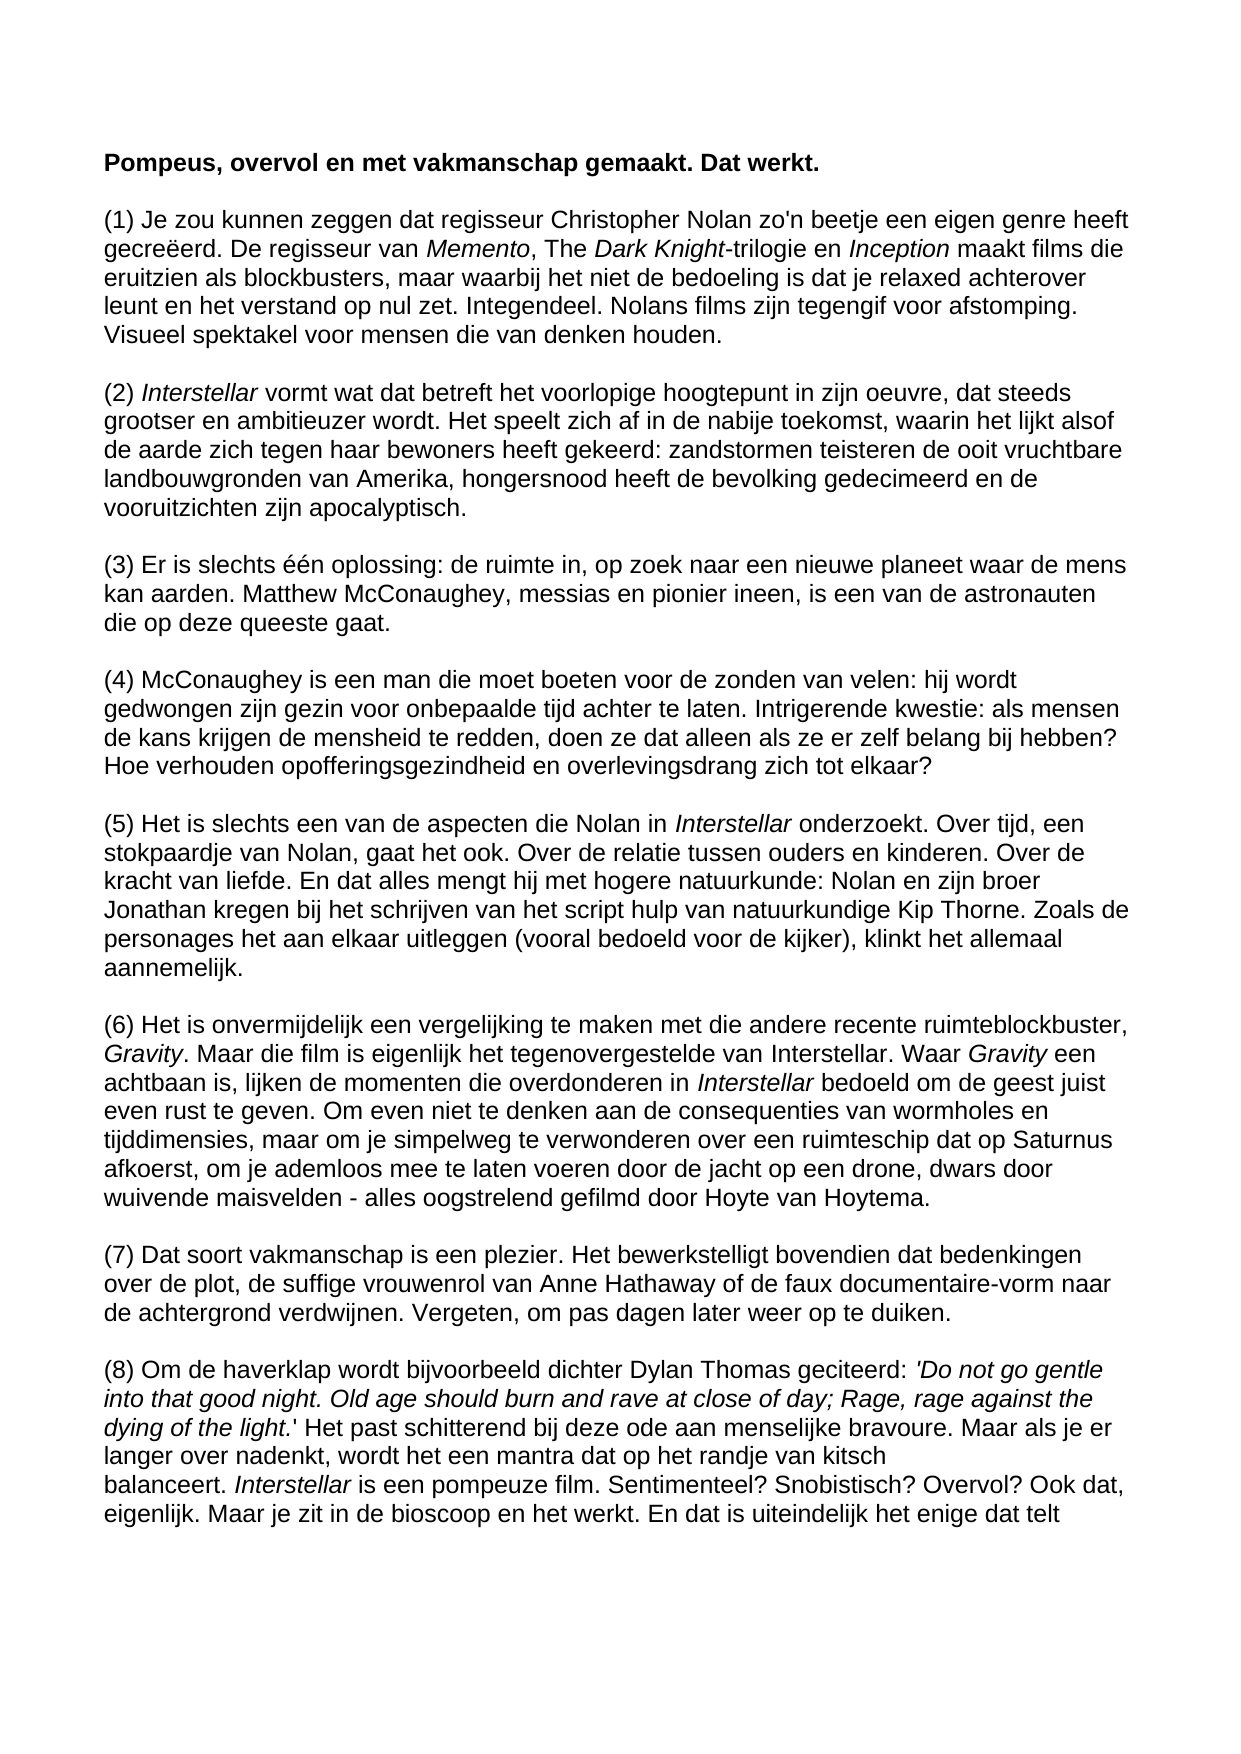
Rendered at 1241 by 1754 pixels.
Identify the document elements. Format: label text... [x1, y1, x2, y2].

text (2) Interstellar vormt wat dat betreft het voorlopige hoogtepunt in zijn oeuvre, dat steeds grootser en ambitieuzer wordt. Het speelt zich af in de nabije toekomst, waarin het lijkt alsof de aarde zich tegen haar bewoners heeft gekeerd: zandstormen teisteren de ooit vruchtbare landbouwgronden van Amerika, hongersnood heeft de bevolking gedecimeerd en de vooruitzichten zijn apocalyptisch. (3) Er is slechts één oplossing: de ruimte in, op zoek naar een nieuwe planeet waar de mens kan aarden. Matthew McConaughey, messias en pionier ineen, is een van de astronauten die op deze queeste gaat. (4) McConaughey is een man die moet boeten voor de zonden van velen: hij wordt gedwongen zijn gezin voor onbepaalde tijd achter te laten. Intrigerende kwestie: als mensen de kans krijgen de mensheid te redden, doen ze dat alleen als ze er zelf belang bij hebben? Hoe verhouden opofferingsgezindheid en overlevingsdrang zich tot elkaar? (5) Het is slechts een van de aspecten die Nolan in Interstellar onderzoekt. Over tijd, een stokpaardje van Nolan, gaat het ook. Over de relatie tussen ouders en kinderen. Over de kracht van liefde. En dat alles mengt hij met hogere natuurkunde: Nolan en zijn broer Jonathan kregen bij het schrijven van het script hulp van natuurkundige Kip Thorne. Zoals de personages het aan elkaar uitleggen (vooral bedoeld voor de kijker), klinkt het allemaal aannemelijk. (6) Het is onvermijdelijk een vergelijking te maken met die andere recente ruimteblockbuster, Gravity. Maar die film is eigenlijk het tegenovergestelde van Interstellar. Waar Gravity een achtbaan is, lijken de momenten die overdonderen in Interstellar bedoeld om de geest juist even rust te geven. Om even niet te denken aan de consequenties van wormholes en tijddimensies, maar om je simpelweg te verwonderen over een ruimteschip dat op Saturnus afkoerst, om je ademloos mee te laten voeren door de jacht op een drone, dwars door wuivende maisvelden - alles oogstrelend gefilmd door Hoyte van Hoytema. (7) Dat soort vakmanschap is een plezier. Het bewerkstelligt bovendien dat bedenkingen over de plot, de suffige vrouwenrol van Anne Hathaway of de faux documentaire-vorm naar de achtergrond verdwijnen. Vergeten, om pas dagen later weer op te duiken. (8) Om de haverklap wordt bijvoorbeeld dichter Dylan Thomas geciteerd: 'Do not go gentle into that good night. Old age should burn and rave at close of day; Rage, rage against the dying of the light.' Het past schitterend bij deze ode aan menselijke bravoure. Maar als je er langer over nadenkt, wordt het een mantra dat op het randje van kitsch balanceert. Interstellar is een pompeuze film. Sentimenteel? Snobistisch? Overvol? Ook dat, eigenlijk. Maar je zit in de bioscoop en het werkt. En dat is uiteindelijk het enige dat telt [103, 378, 1137, 1528]
text Pompeus, overvol en met vakmanschap gemaakt. Dat werkt. [103, 148, 1137, 176]
text (1) Je zou kunnen zeggen dat regisseur Christopher Nolan zo'n beetje een eigen genre heeft gecreëerd. De regisseur van Memento, The Dark Knight-trilogie en Inception maakt films die eruitzien als blockbusters, maar waarbij het niet de bedoeling is dat je relaxed achterover leunt en het verstand op nul zet. Integendeel. Nolans films zijn tegengif voor afstomping. Visueel spektakel voor mensen die van denken houden. [103, 205, 1137, 349]
